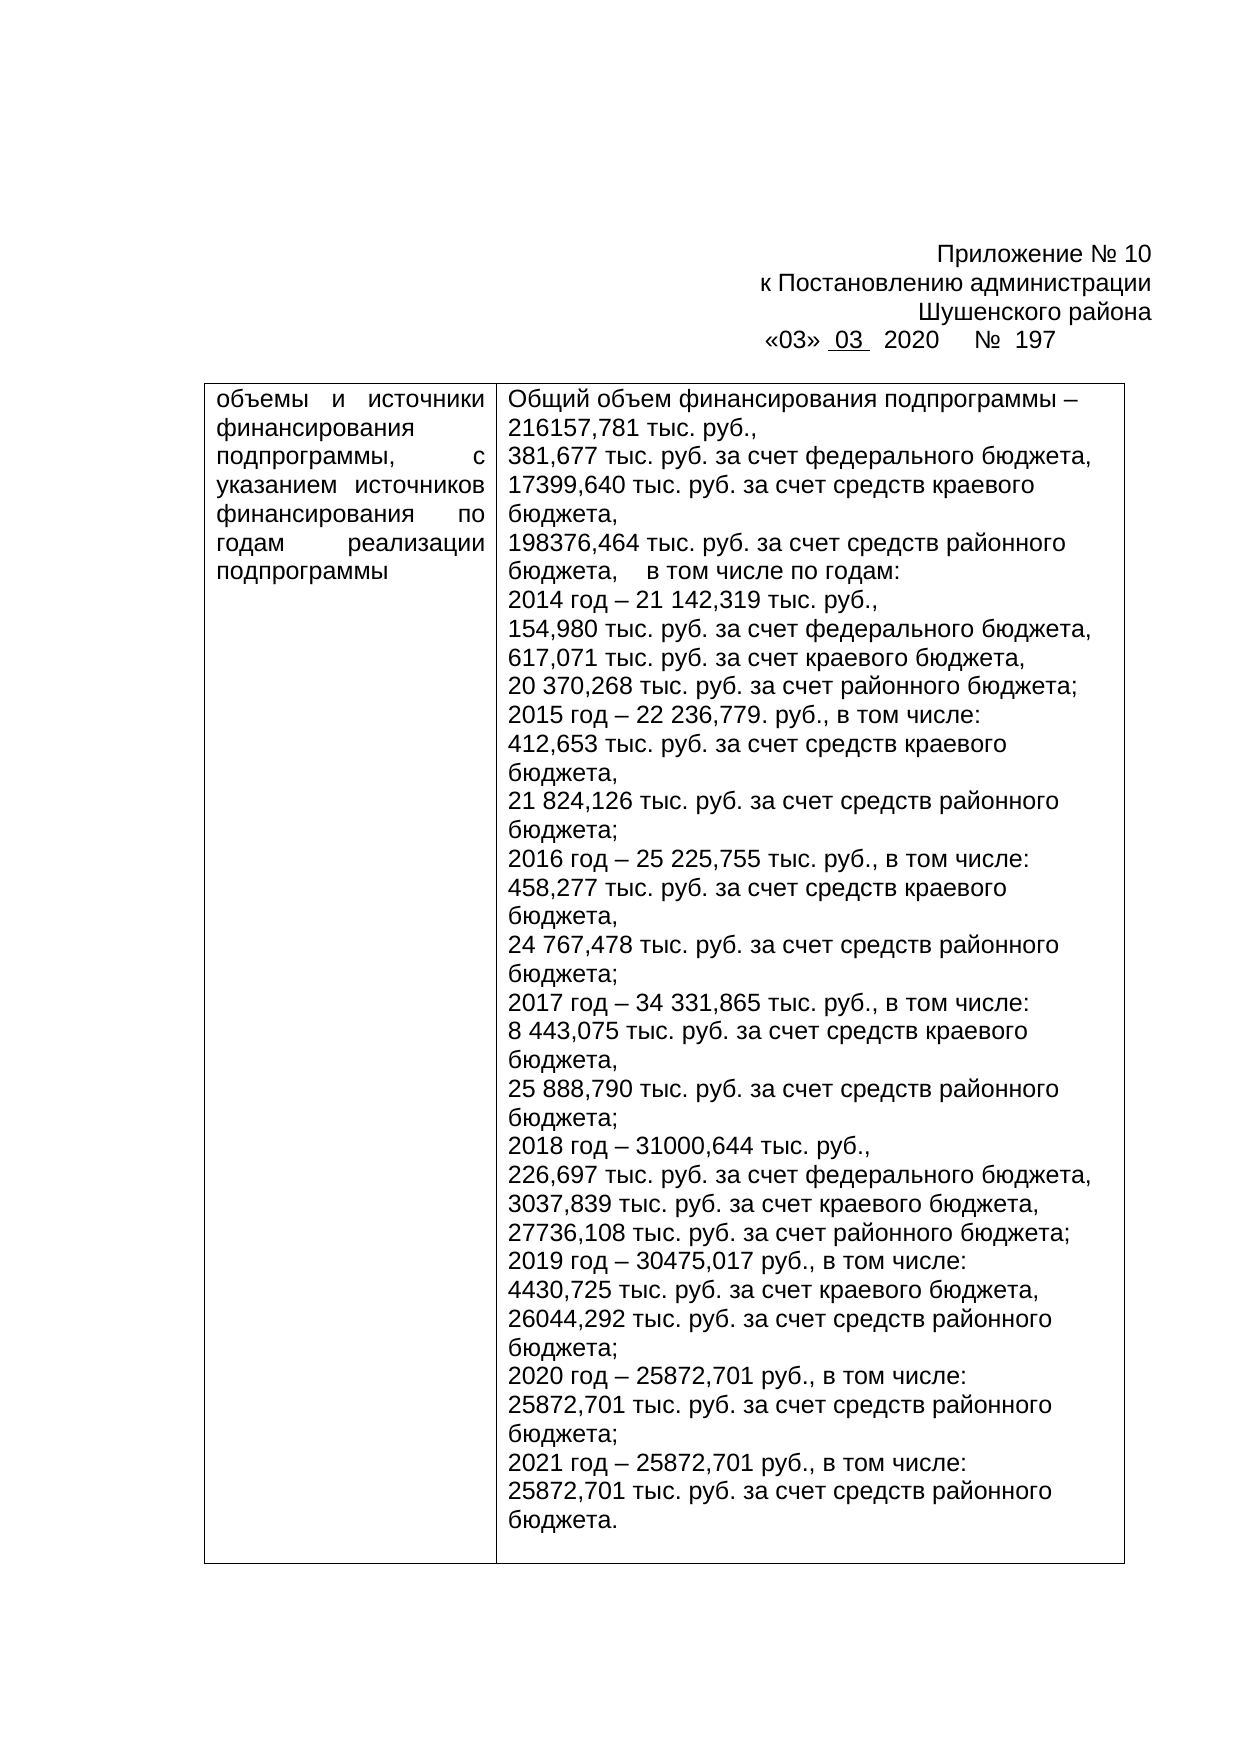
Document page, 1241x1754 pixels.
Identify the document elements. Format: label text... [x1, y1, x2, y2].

text «03» 03 2020 № 197 [177, 325, 1152, 354]
text Приложение № 10 [177, 239, 1152, 268]
text к Постановлению администрации [177, 268, 1152, 296]
table_header объемы и источники финансирования подпрограммы, с указанием источников финансирования по годам реализации подпрограммы [205, 384, 496, 1562]
text Шушенского района [177, 296, 1152, 325]
